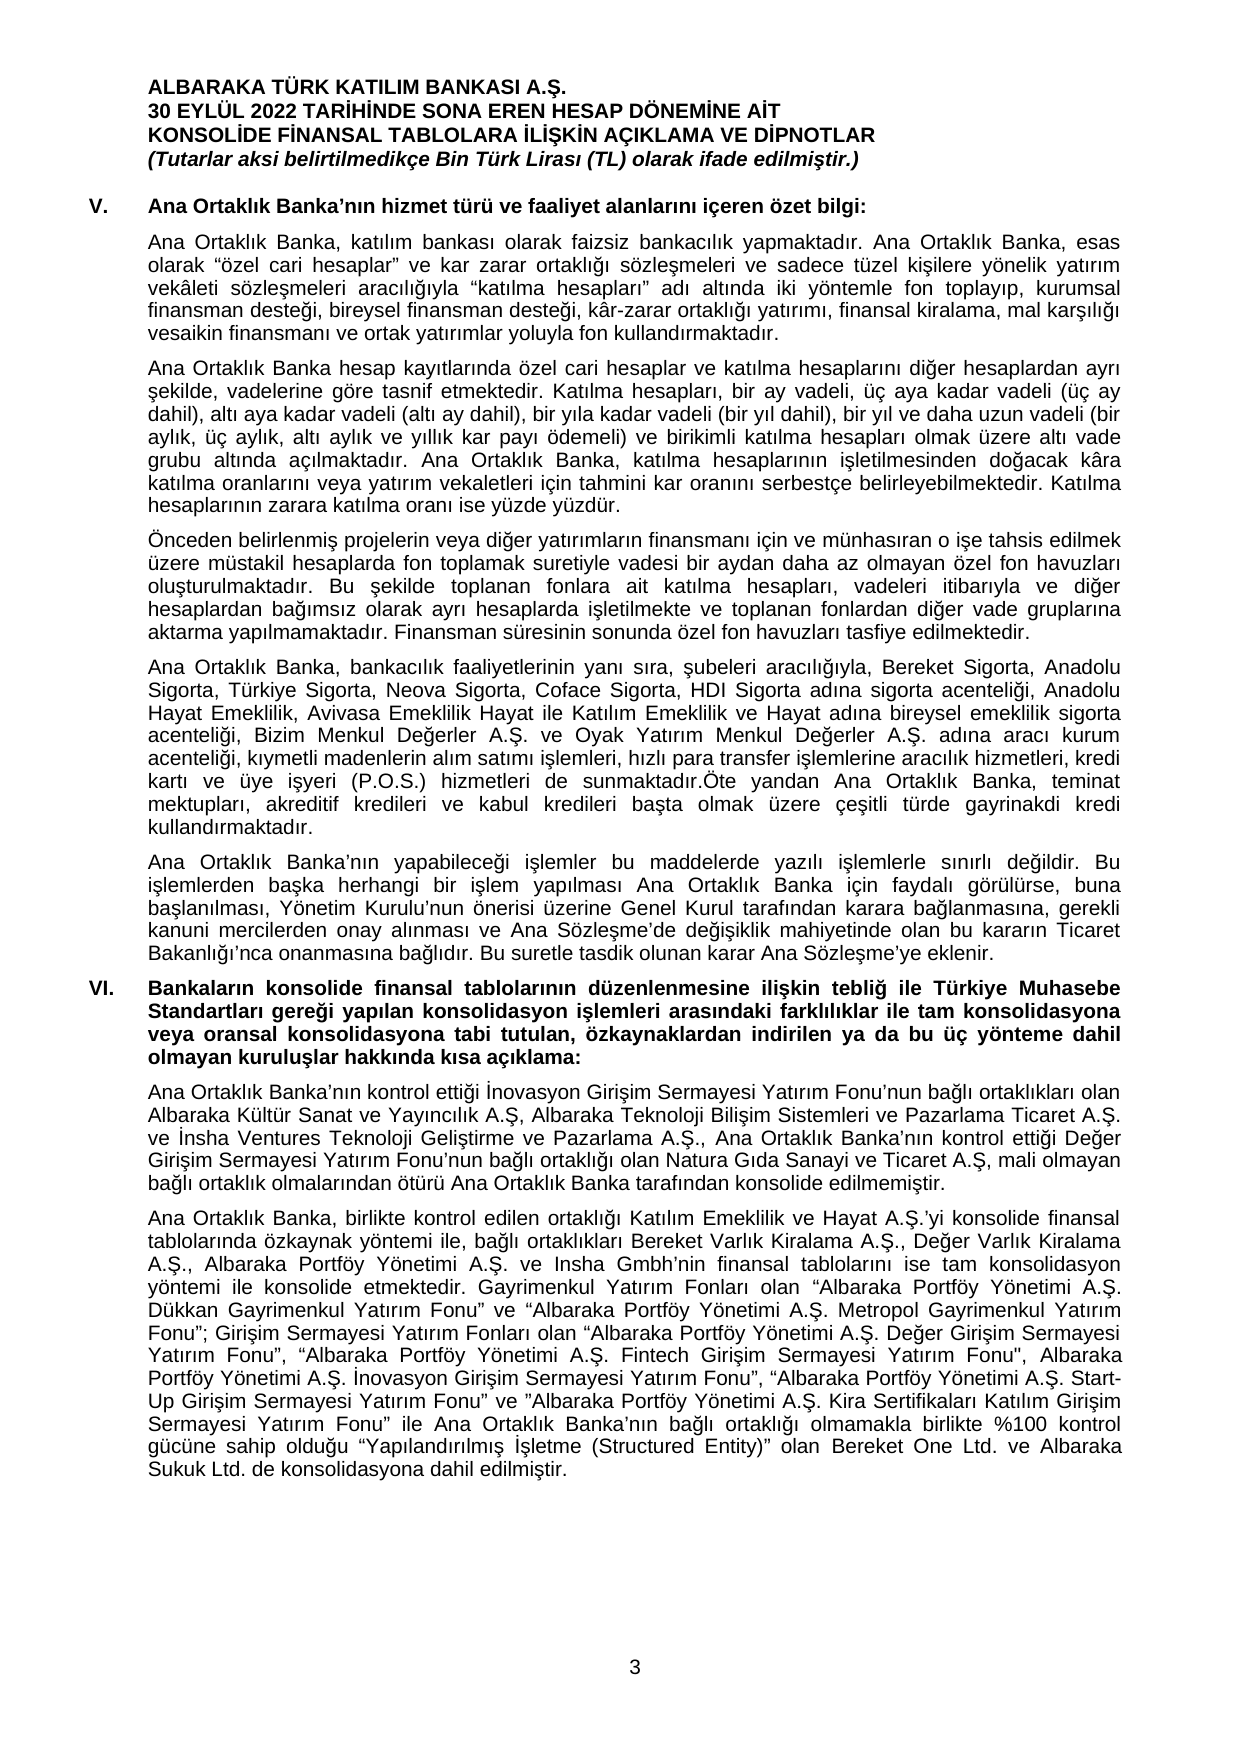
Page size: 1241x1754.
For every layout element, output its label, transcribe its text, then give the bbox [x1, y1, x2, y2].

text Önceden belirlenmiş projelerin veya diğer yatırımların finansmanı için ve münhasıran o işe tahsis edilmek üzere müstakil hesaplarda fon toplamak suretiyle vadesi bir aydan daha az olmayan özel fon havuzları oluşturulmaktadır. Bu şekilde toplanan fonlara ait katılma hesapları, vadeleri itibarıyla ve diğer hesaplardan bağımsız olarak ayrı hesaplarda işletilmekte ve toplanan fonlardan diğer vade gruplarına aktarma yapılmamaktadır. Finansman süresinin sonunda özel fon havuzları tasfiye edilmektedir. [148, 529, 1122, 643]
text V. Ana Ortaklık Banka’nın hizmet türü ve faaliyet alanlarını içeren özet bilgi: [89, 196, 1122, 218]
text Ana Ortaklık Banka’nın yapabileceği işlemler bu maddelerde yazılı işlemlerle sınırlı değildir. Bu işlemlerden başka herhangi bir işlem yapılması Ana Ortaklık Banka için faydalı görülürse, buna başlanılması, Yönetim Kurulu’nun önerisi üzerine Genel Kurul tarafından karara bağlanmasına, gerekli kanuni mercilerden onay alınması ve Ana Sözleşme’de değişiklik mahiyetinde olan bu kararın Ticaret Bakanlığı’nca onanmasına bağlıdır. Bu suretle tasdik olunan karar Ana Sözleşme’ye eklenir. [148, 851, 1122, 965]
text VI. Bankaların konsolide finansal tablolarının düzenlenmesine ilişkin tebliğ ile Türkiye Muhasebe Standartları gereği yapılan konsolidasyon işlemleri arasındaki farklılıklar ile tam konsolidasyona veya oransal konsolidasyona tabi tutulan, özkaynaklardan indirilen ya da bu üç yönteme dahil olmayan kuruluşlar hakkında kısa açıklama: [89, 977, 1122, 1068]
text Ana Ortaklık Banka, katılım bankası olarak faizsiz bankacılık yapmaktadır. Ana Ortaklık Banka, esas olarak “özel cari hesaplar” ve kar zarar ortaklığı sözleşmeleri ve sadece tüzel kişilere yönelik yatırım vekâleti sözleşmeleri aracılığıyla “katılma hesapları” adı altında iki yöntemle fon toplayıp, kurumsal finansman desteği, bireysel finansman desteği, kâr-zarar ortaklığı yatırımı, finansal kiralama, mal karşılığı vesaikin finansmanı ve ortak yatırımlar yoluyla fon kullandırmaktadır. [148, 231, 1122, 345]
text Ana Ortaklık Banka, birlikte kontrol edilen ortaklığı Katılım Emeklilik ve Hayat A.Ş.’yi konsolide finansal tablolarında özkaynak yöntemi ile, bağlı ortaklıkları Bereket Varlık Kiralama A.Ş., Değer Varlık Kiralama A.Ş., Albaraka Portföy Yönetimi A.Ş. ve Insha Gmbh’nin finansal tablolarını ise tam konsolidasyon yöntemi ile konsolide etmektedir. Gayrimenkul Yatırım Fonları olan “Albaraka Portföy Yönetimi A.Ş. Dükkan Gayrimenkul Yatırım Fonu” ve “Albaraka Portföy Yönetimi A.Ş. Metropol Gayrimenkul Yatırım Fonu”; Girişim Sermayesi Yatırım Fonları olan “Albaraka Portföy Yönetimi A.Ş. Değer Girişim Sermayesi Yatırım Fonu”, “Albaraka Portföy Yönetimi A.Ş. Fintech Girişim Sermayesi Yatırım Fonu", Albaraka Portföy Yönetimi A.Ş. İnovasyon Girişim Sermayesi Yatırım Fonu”, “Albaraka Portföy Yönetimi A.Ş. Start-Up Girişim Sermayesi Yatırım Fonu” ve ”Albaraka Portföy Yönetimi A.Ş. Kira Sertifikaları Katılım Girişim Sermayesi Yatırım Fonu” ile Ana Ortaklık Banka’nın bağlı ortaklığı olmamakla birlikte %100 kontrol gücüne sahip olduğu “Yapılandırılmış İşletme (Structured Entity)” olan Bereket One Ltd. ve Albaraka Sukuk Ltd. de konsolidasyona dahil edilmiştir. [148, 1207, 1122, 1481]
text Ana Ortaklık Banka, bankacılık faaliyetlerinin yanı sıra, şubeleri aracılığıyla, Bereket Sigorta, Anadolu Sigorta, Türkiye Sigorta, Neova Sigorta, Coface Sigorta, HDI Sigorta adına sigorta acenteliği, Anadolu Hayat Emeklilik, Avivasa Emeklilik Hayat ile Katılım Emeklilik ve Hayat adına bireysel emeklilik sigorta acenteliği, Bizim Menkul Değerler A.Ş. ve Oyak Yatırım Menkul Değerler A.Ş. adına aracı kurum acenteliği, kıymetli madenlerin alım satımı işlemleri, hızlı para transfer işlemlerine aracılık hizmetleri, kredi kartı ve üye işyeri (P.O.S.) hizmetleri de sunmaktadır.Öte yandan Ana Ortaklık Banka, teminat mektupları, akreditif kredileri ve kabul kredileri başta olmak üzere çeşitli türde gayrinakdi kredi kullandırmaktadır. [148, 656, 1122, 838]
text Ana Ortaklık Banka hesap kayıtlarında özel cari hesaplar ve katılma hesaplarını diğer hesaplardan ayrı şekilde, vadelerine göre tasnif etmektedir. Katılma hesapları, bir ay vadeli, üç aya kadar vadeli (üç ay dahil), altı aya kadar vadeli (altı ay dahil), bir yıla kadar vadeli (bir yıl dahil), bir yıl ve daha uzun vadeli (bir aylık, üç aylık, altı aylık ve yıllık kar payı ödemeli) ve birikimli katılma hesapları olmak üzere altı vade grubu altında açılmaktadır. Ana Ortaklık Banka, katılma hesaplarının işletilmesinden doğacak kâra katılma oranlarını veya yatırım vekaletleri için tahmini kar oranını serbestçe belirleyebilmektedir. Katılma hesaplarının zarara katılma oranı ise yüzde yüzdür. [148, 357, 1122, 517]
text Ana Ortaklık Banka’nın kontrol ettiği İnovasyon Girişim Sermayesi Yatırım Fonu’nun bağlı ortaklıkları olan Albaraka Kültür Sanat ve Yayıncılık A.Ş, Albaraka Teknoloji Bilişim Sistemleri ve Pazarlama Ticaret A.Ş. ve İnsha Ventures Teknoloji Geliştirme ve Pazarlama A.Ş., Ana Ortaklık Banka’nın kontrol ettiği Değer Girişim Sermayesi Yatırım Fonu’nun bağlı ortaklığı olan Natura Gıda Sanayi ve Ticaret A.Ş, mali olmayan bağlı ortaklık olmalarından ötürü Ana Ortaklık Banka tarafından konsolide edilmemiştir. [148, 1081, 1122, 1195]
